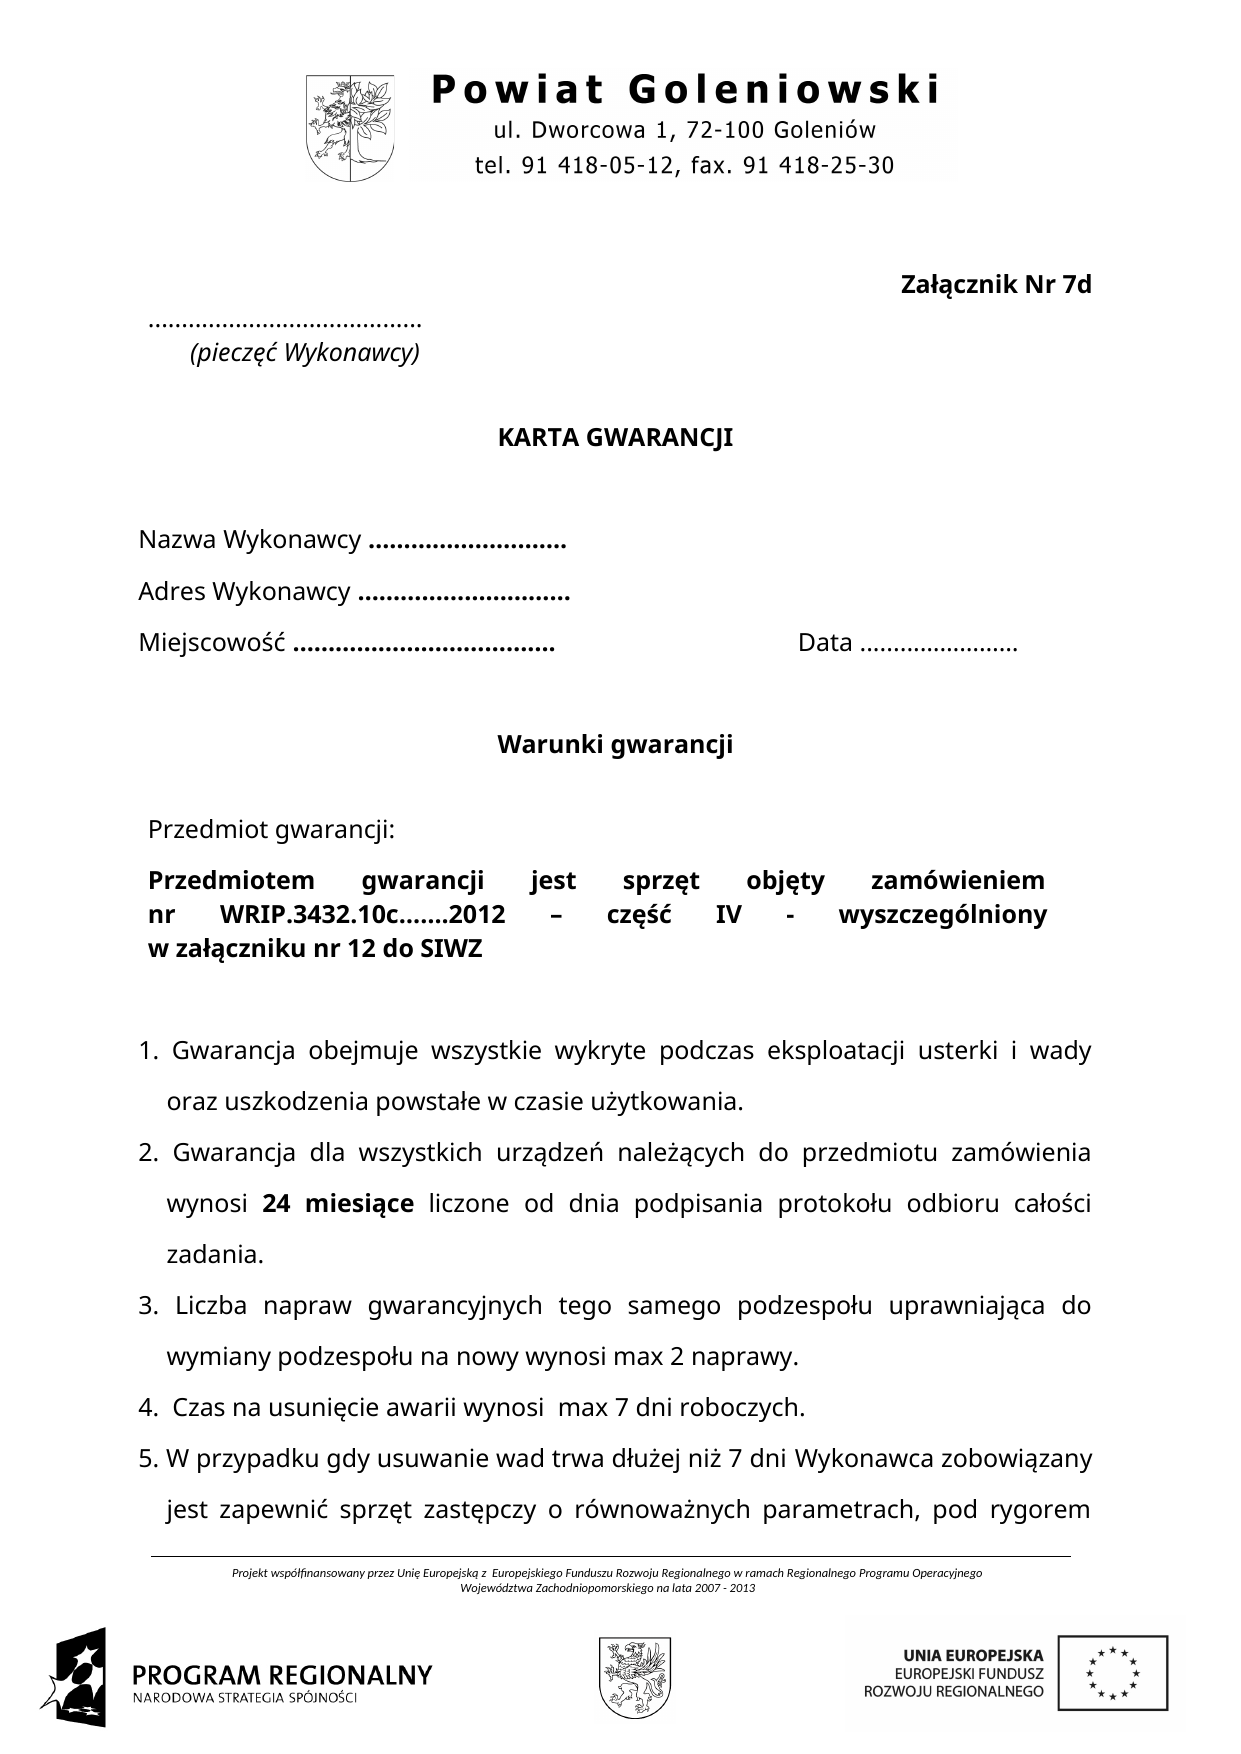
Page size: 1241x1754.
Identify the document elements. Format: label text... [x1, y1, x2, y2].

picture [845, 1615, 1187, 1732]
text Warunki gwarancji [138, 726, 1093, 760]
text ......................................... [148, 301, 1093, 335]
text (pieczęć Wykonawcy) [138, 335, 1093, 369]
text Adres Wykonawcy ………………………… [138, 573, 1093, 607]
text Załącznik Nr 7d [148, 267, 1093, 301]
picture [21, 1604, 455, 1751]
text Miejscowość ………………………………. Data .........…………… [138, 624, 1093, 658]
text 2. Gwarancja dla wszystkich urządzeń należących do przedmiotu zamówienia wynosi 24 miesiące liczone od dnia podpisania protokołu odbioru całości zadania. [138, 1135, 1093, 1271]
text 4. Czas na usunięcie awarii wynosi max 7 dni roboczych. [138, 1390, 1093, 1424]
picture [304, 75, 395, 182]
text KARTA GWARANCJI [138, 420, 1093, 454]
text Przedmiotem gwarancji jest sprzęt objęty zamówieniem nr WRIP.3432.10c…….2012 – część IV - wyszczególniony w załączniku nr 12 do SIWZ [148, 862, 1093, 964]
text 3. Liczba napraw gwarancyjnych tego samego podzespołu uprawniająca do wymiany podzespołu na nowy wynosi max 2 naprawy. [138, 1288, 1093, 1373]
text 1. Gwarancja obejmuje wszystkie wykryte podczas eksploatacji usterki i wady oraz uszkodzenia powstałe w czasie użytkowania. [138, 1033, 1093, 1118]
text Nazwa Wykonawcy ………………………. [138, 522, 1093, 556]
text Przedmiot gwarancji: [148, 811, 1093, 845]
